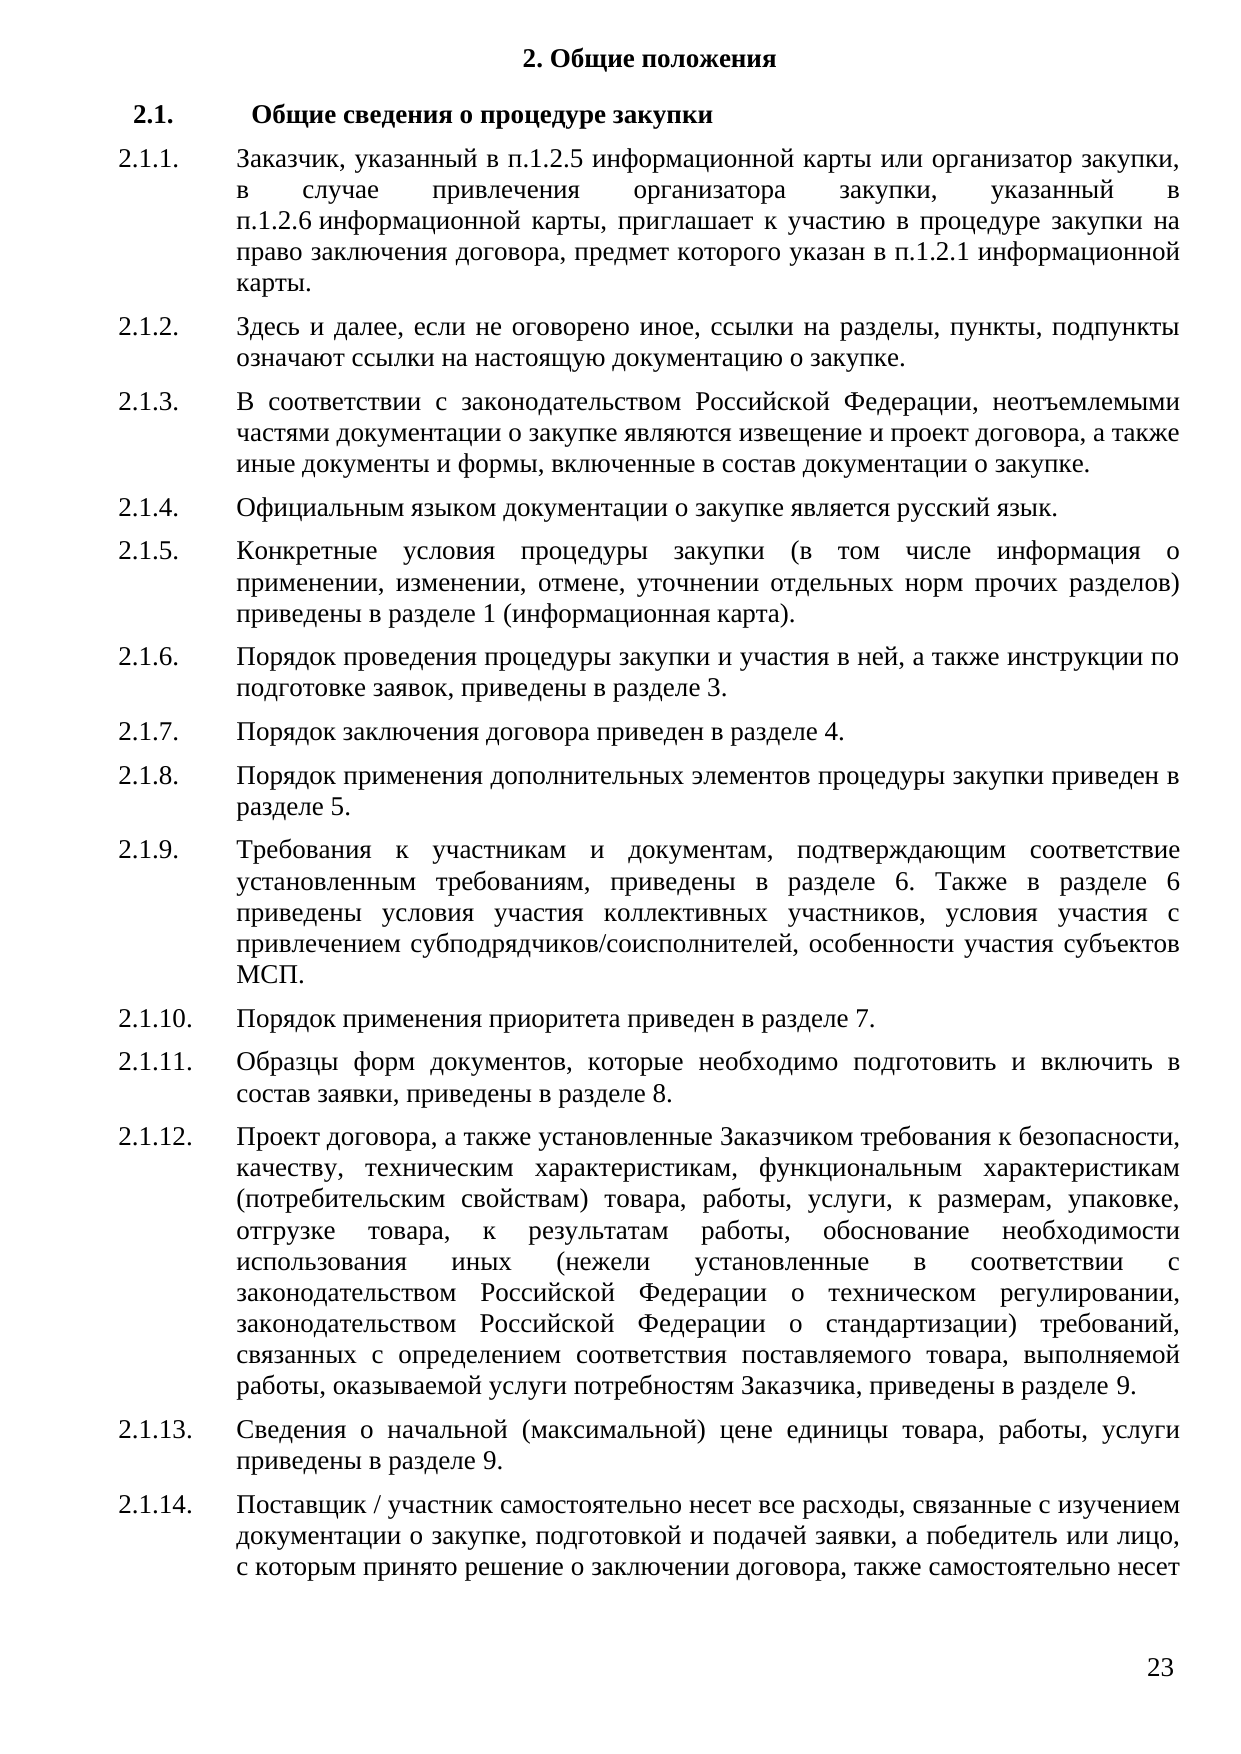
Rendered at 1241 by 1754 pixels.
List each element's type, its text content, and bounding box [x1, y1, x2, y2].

text Порядок применения приоритета приведен в разделе 7. [118, 1002, 1181, 1033]
text 2. Общие положения [118, 42, 1181, 73]
list Проект договора, а также установленные Заказчиком требования к безопасности, качеству, техническим характеристикам, функциональным характеристикам (потребительским свойствам) товара, работы, услуги, к размерам, упаковке, отгрузке товара, к результатам работы, обоснование необходимости использования иных (нежели установленные в соответствии с законодательством Российской Федерации о техническом регулировании, законодательством Российской Федерации о стандартизации) требований, связанных с определением соответствия поставляемого товара, выполняемой работы, оказываемой услуги потребностям Заказчика, приведены в разделе 9. [118, 1120, 1181, 1401]
text Порядок применения дополнительных элементов процедуры закупки приведен в разделе 5. [118, 759, 1181, 821]
text Официальным языком документации о закупке является русский язык. [118, 491, 1181, 522]
text Порядок заключения договора приведен в разделе 4. [118, 715, 1181, 746]
text Конкретные условия процедуры закупки (в том числе информация о применении, изменении, отмене, уточнении отдельных норм прочих разделов) приведены в разделе 1 (информационная карта). [118, 534, 1181, 628]
list Сведения о начальной (максимальной) цене единицы товара, работы, услуги приведены в разделе 9. [118, 1413, 1181, 1475]
text Требования к участникам и документам, подтверждающим соответствие установленным требованиям, приведены в разделе 6. Также в разделе 6 приведены условия участия коллективных участников, условия участия с привлечением субподрядчиков/соисполнителей, особенности участия субъектов МСП. [118, 834, 1181, 989]
text Здесь и далее, если не оговорено иное, ссылки на разделы, пункты, подпункты означают ссылки на настоящую документацию о закупке. [118, 310, 1181, 372]
text В соответствии с законодательством Российской Федерации, неотъемлемыми частями документации о закупке являются извещение и проект договора, а также иные документы и формы, включенные в состав документации о закупке. [118, 385, 1181, 478]
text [118, 1488, 1181, 1581]
list Общие сведения о процедуре закупки [133, 98, 1181, 129]
text Заказчик, указанный в п.1.2.5 информационной карты или организатор закупки, в случае привлечения организатора закупки, указанный в п.1.2.6 информационной карты, приглашает к участию в процедуре закупки на право заключения договора, предмет которого указан в п.1.2.1 информационной карты. [118, 142, 1181, 298]
text Образцы форм документов, которые необходимо подготовить и включить в состав заявки, приведены в разделе 8. [118, 1046, 1181, 1108]
text Порядок проведения процедуры закупки и участия в ней, а также инструкции по подготовке заявок, приведены в разделе 3. [118, 640, 1181, 703]
